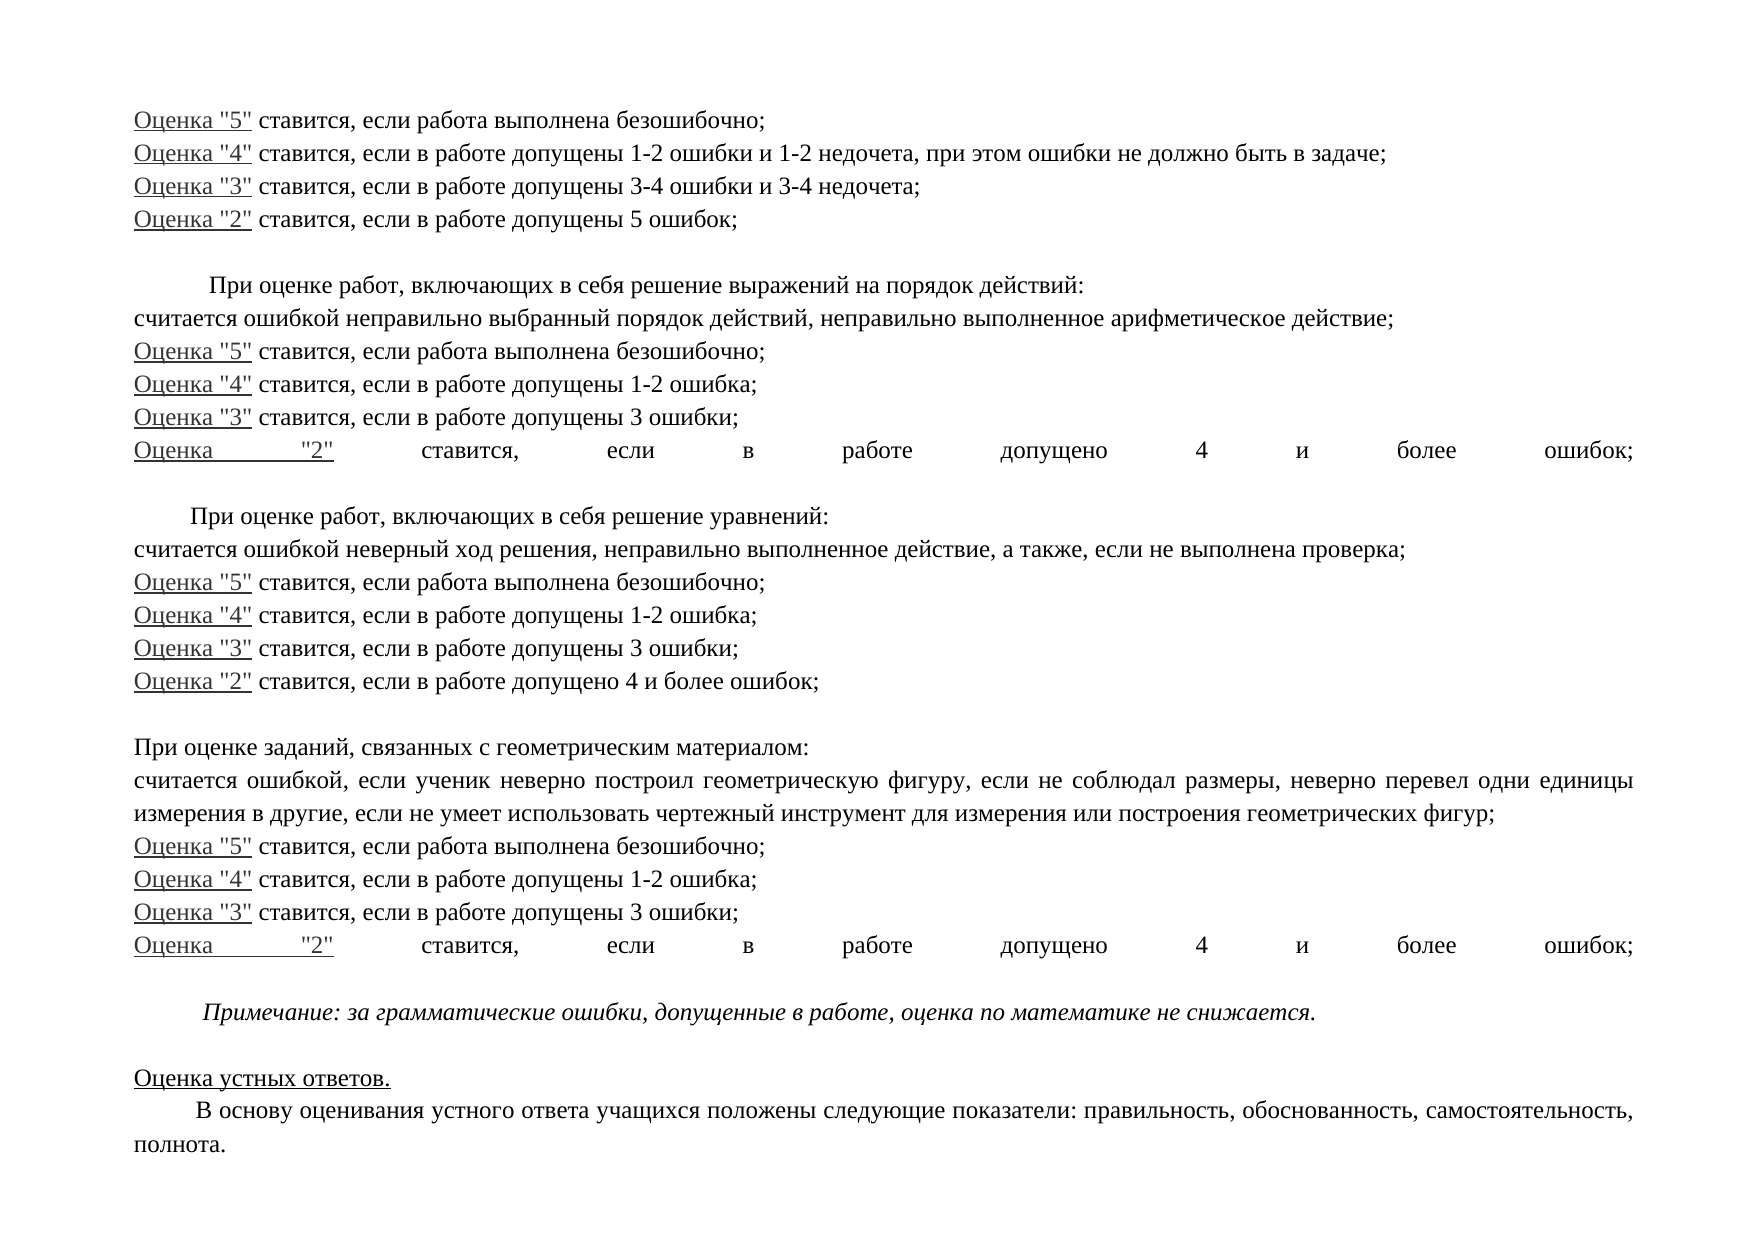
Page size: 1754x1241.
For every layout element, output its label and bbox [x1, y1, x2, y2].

table_cell [118, 104, 1651, 1159]
